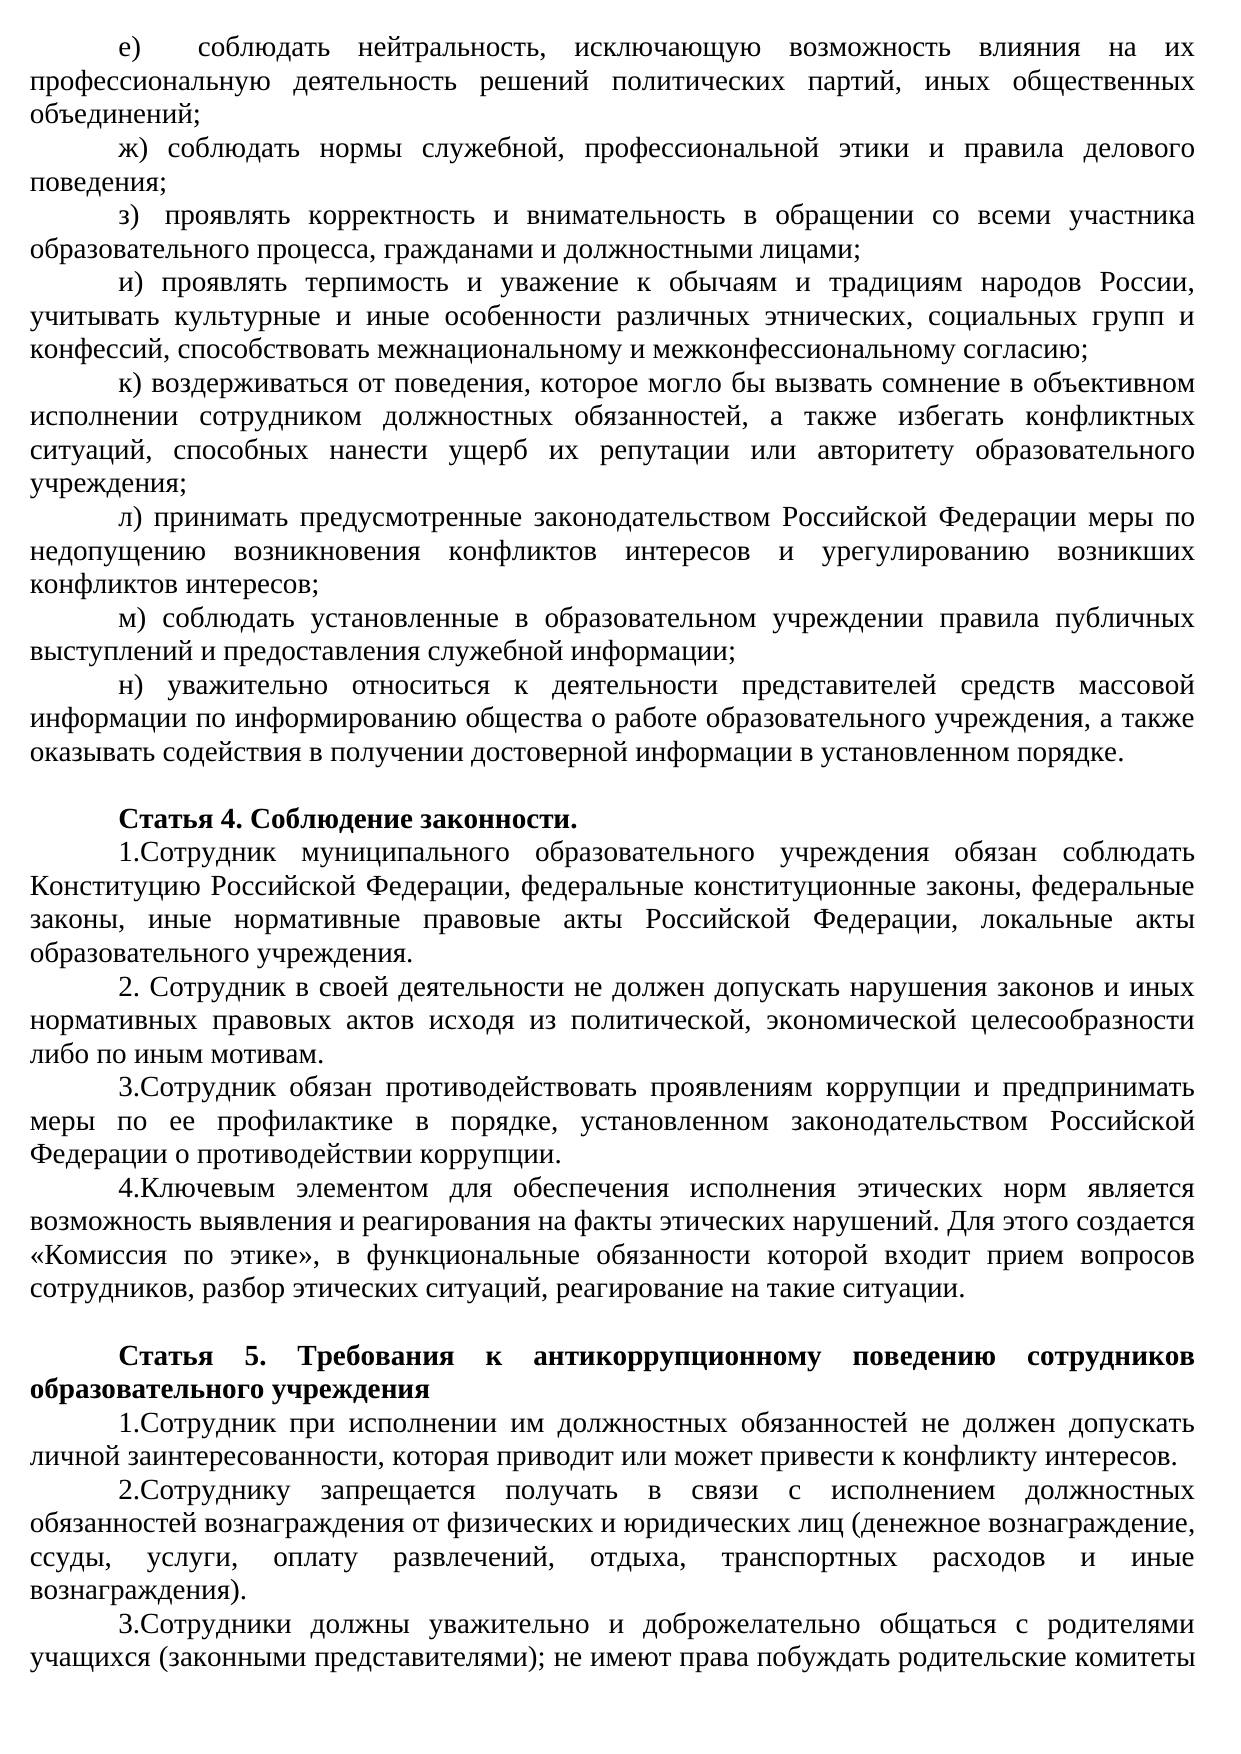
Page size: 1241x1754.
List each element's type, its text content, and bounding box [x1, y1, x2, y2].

text ж) соблюдать нормы служебной, профессиональной этики и правила делового поведения; [29, 130, 1196, 197]
text 1.Сотрудник при исполнении им должностных обязанностей не должен допускать личной заинтересованности, которая приводит или может привести к конфликту интересов. [29, 1405, 1196, 1472]
text Статья 4. Соблюдение законности. [29, 801, 1196, 834]
text з) проявлять корректность и внимательность в обращении со всеми участника образовательного процесса, гражданами и должностными лицами; [29, 197, 1196, 264]
text 3.Сотрудник обязан противодействовать проявлениям коррупции и предпринимать меры по ее профилактике в порядке, установленном законодательством Российской Федерации о противодействии коррупции. [29, 1069, 1196, 1170]
text 2.Сотруднику запрещается получать в связи с исполнением должностных обязанностей вознаграждения от физических и юридических лиц (денежное вознаграждение, ссуды, услуги, оплату развлечений, отдыха, транспортных расходов и иные вознаграждения). [29, 1472, 1196, 1606]
text Статья 5. Требования к антикоррупционному поведению сотрудников образовательного учреждения [29, 1338, 1196, 1405]
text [29, 1606, 1196, 1673]
text м) соблюдать установленные в образовательном учреждении правила публичных выступлений и предоставления служебной информации; [29, 600, 1196, 667]
text л) принимать предусмотренные законодательством Российской Федерации меры по недопущению возникновения конфликтов интересов и урегулированию возникших конфликтов интересов; [29, 499, 1196, 600]
text к) воздерживаться от поведения, которое могло бы вызвать сомнение в объективном исполнении сотрудником должностных обязанностей, а также избегать конфликтных ситуаций, способных нанести ущерб их репутации или авторитету образовательного учреждения; [29, 365, 1196, 499]
text н) уважительно относиться к деятельности представителей средств массовой информации по информированию общества о работе образовательного учреждения, а также оказывать содействия в получении достоверной информации в установленном порядке. [29, 667, 1196, 767]
text 4.Ключевым элементом для обеспечения исполнения этических норм является возможность выявления и реагирования на факты этических нарушений. Для этого создается «Комиссия по этике», в функциональные обязанности которой входит прием вопросов сотрудников, разбор этических ситуаций, реагирование на такие ситуации. [29, 1170, 1196, 1304]
text 1.Сотрудник муниципального образовательного учреждения обязан соблюдать Конституцию Российской Федерации, федеральные конституционные законы, федеральные законы, иные нормативные правовые акты Российской Федерации, локальные акты образовательного учреждения. [29, 834, 1196, 969]
text е) соблюдать нейтральность, исключающую возможность влияния на их профессиональную деятельность решений политических партий, иных общественных объединений; [29, 29, 1196, 130]
text 2. Сотрудник в своей деятельности не должен допускать нарушения законов и иных нормативных правовых актов исходя из политической, экономической целесообразности либо по иным мотивам. [29, 969, 1196, 1069]
text и) проявлять терпимость и уважение к обычаям и традициям народов России, учитывать культурные и иные особенности различных этнических, социальных групп и конфессий, способствовать межнациональному и межконфессиональному согласию; [29, 264, 1196, 365]
